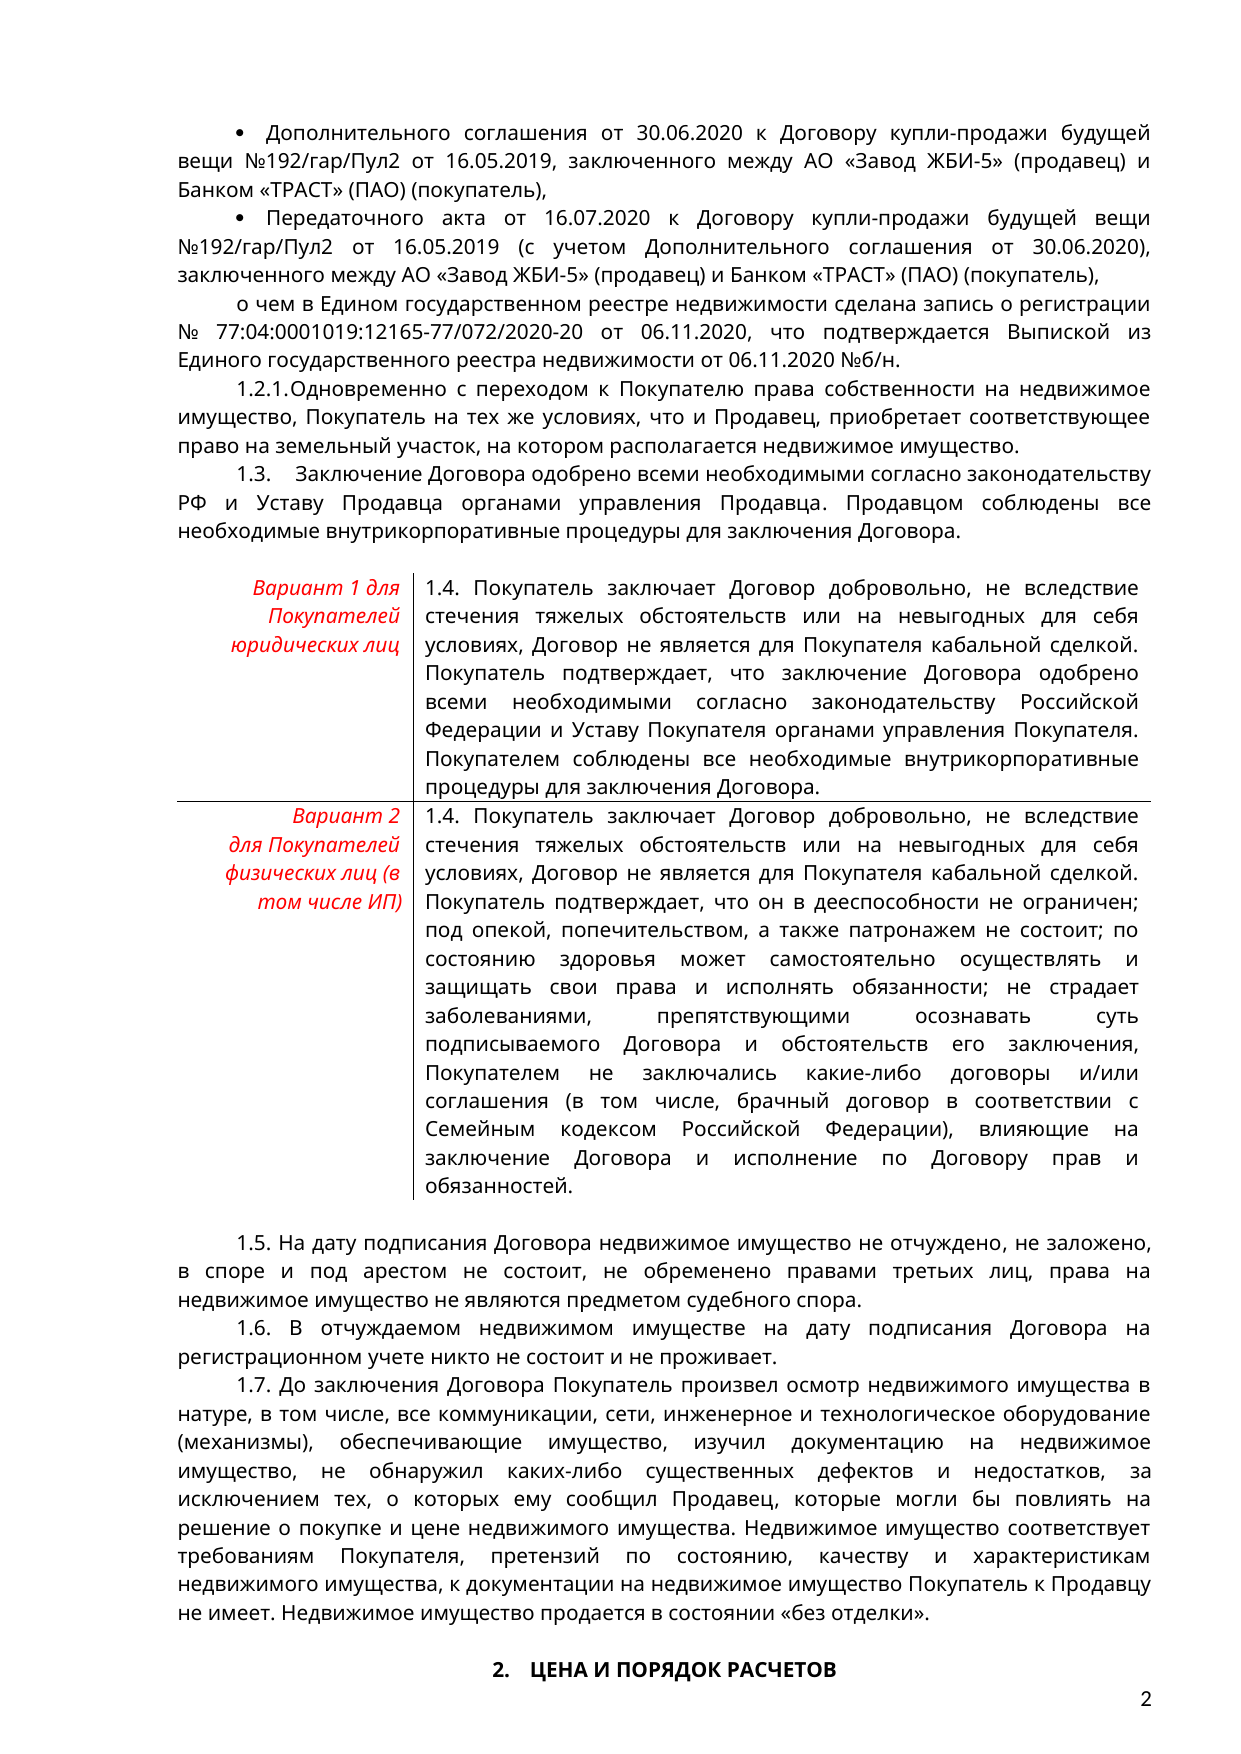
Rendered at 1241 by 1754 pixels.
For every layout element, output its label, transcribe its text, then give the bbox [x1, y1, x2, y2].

table_cell Вариант 2 для Покупателей физических лиц (в том числе ИП) [177, 802, 413, 1200]
text о чем в Едином государственном реестре недвижимости сделана запись о регистрации № 77:04:0001019:12165-77/072/2020-20 от 06.11.2020, что подтверждается Выпиской из Единого государственного реестра недвижимости от 06.11.2020 №б/н. [177, 289, 1152, 374]
list Одновременно с переходом к Покупателю права собственности на недвижимое имущество, Покупатель на тех же условиях, что и Продавец, приобретает соответствующее право на земельный участок, на котором располагается недвижимое имущество. [177, 374, 1152, 459]
table_cell 1.4. Покупатель заключает Договор добровольно, не вследствие стечения тяжелых обстоятельств или на невыгодных для себя условиях, Договор не является для Покупателя кабальной сделкой. Покупатель подтверждает, что он в дееспособности не ограничен; под опекой, попечительством, а также патронажем не состоит; по состоянию здоровья может самостоятельно осуществлять и защищать свои права и исполнять обязанности; не страдает заболеваниями, препятствующими осознавать суть подписываемого Договора и обстоятельств его заключения, Покупателем не заключались какие-либо договоры и/или соглашения (в том числе, брачный договор в соответствии с Семейным кодексом Российской Федерации), влияющие на заключение Договора и исполнение по Договору прав и обязанностей. [414, 802, 1151, 1200]
table_header Вариант 1 для Покупателей юридических лиц [177, 573, 413, 801]
table_header 1.4. Покупатель заключает Договор добровольно, не вследствие стечения тяжелых обстоятельств или на невыгодных для себя условиях, Договор не является для Покупателя кабальной сделкой. Покупатель подтверждает, что заключение Договора одобрено всеми необходимыми согласно законодательству Российской Федерации и Уставу Покупателя органами управления Покупателя. Покупателем соблюдены все необходимые внутрикорпоративные процедуры для заключения Договора. [414, 573, 1151, 801]
text 1.7. До заключения Договора Покупатель произвел осмотр недвижимого имущества в натуре, в том числе, все коммуникации, сети, инженерное и технологическое оборудование (механизмы), обеспечивающие имущество, изучил документацию на недвижимое имущество, не обнаружил каких-либо существенных дефектов и недостатков, за исключением тех, о которых ему сообщил Продавец, которые могли бы повлиять на решение о покупке и цене недвижимого имущества. Недвижимое имущество соответствует требованиям Покупателя, претензий по состоянию, качеству и характеристикам недвижимого имущества, к документации на недвижимое имущество Покупатель к Продавцу не имеет. Недвижимое имущество продается в состоянии «без отделки». [177, 1370, 1152, 1626]
list Дополнительного соглашения от 30.06.2020 к Договору купли-продажи будущей вещи №192/гар/Пул2 от 16.05.2019, заключенного между АО «Завод ЖБИ-5» (продавец) и Банком «ТРАСТ» (ПАО) (покупатель), [177, 118, 1152, 203]
list ЦЕНА И ПОРЯДОК РАСЧЕТОВ [177, 1655, 1152, 1683]
text 1.6. В отчуждаемом недвижимом имуществе на дату подписания Договора на регистрационном учете никто не состоит и не проживает. [177, 1313, 1152, 1370]
text 1.5. На дату подписания Договора недвижимое имущество не отчуждено, не заложено, в споре и под арестом не состоит, не обременено правами третьих лиц, права на недвижимое имущество не являются предметом судебного спора. [177, 1228, 1152, 1313]
list Заключение Договора одобрено всеми необходимыми согласно законодательству РФ и Уставу Продавца органами управления Продавца. Продавцом соблюдены все необходимые внутрикорпоративные процедуры для заключения Договора. [177, 459, 1152, 545]
list Передаточного акта от 16.07.2020 к Договору купли-продажи будущей вещи №192/гар/Пул2 от 16.05.2019 (с учетом Дополнительного соглашения от 30.06.2020), заключенного между АО «Завод ЖБИ-5» (продавец) и Банком «ТРАСТ» (ПАО) (покупатель), [177, 203, 1152, 289]
